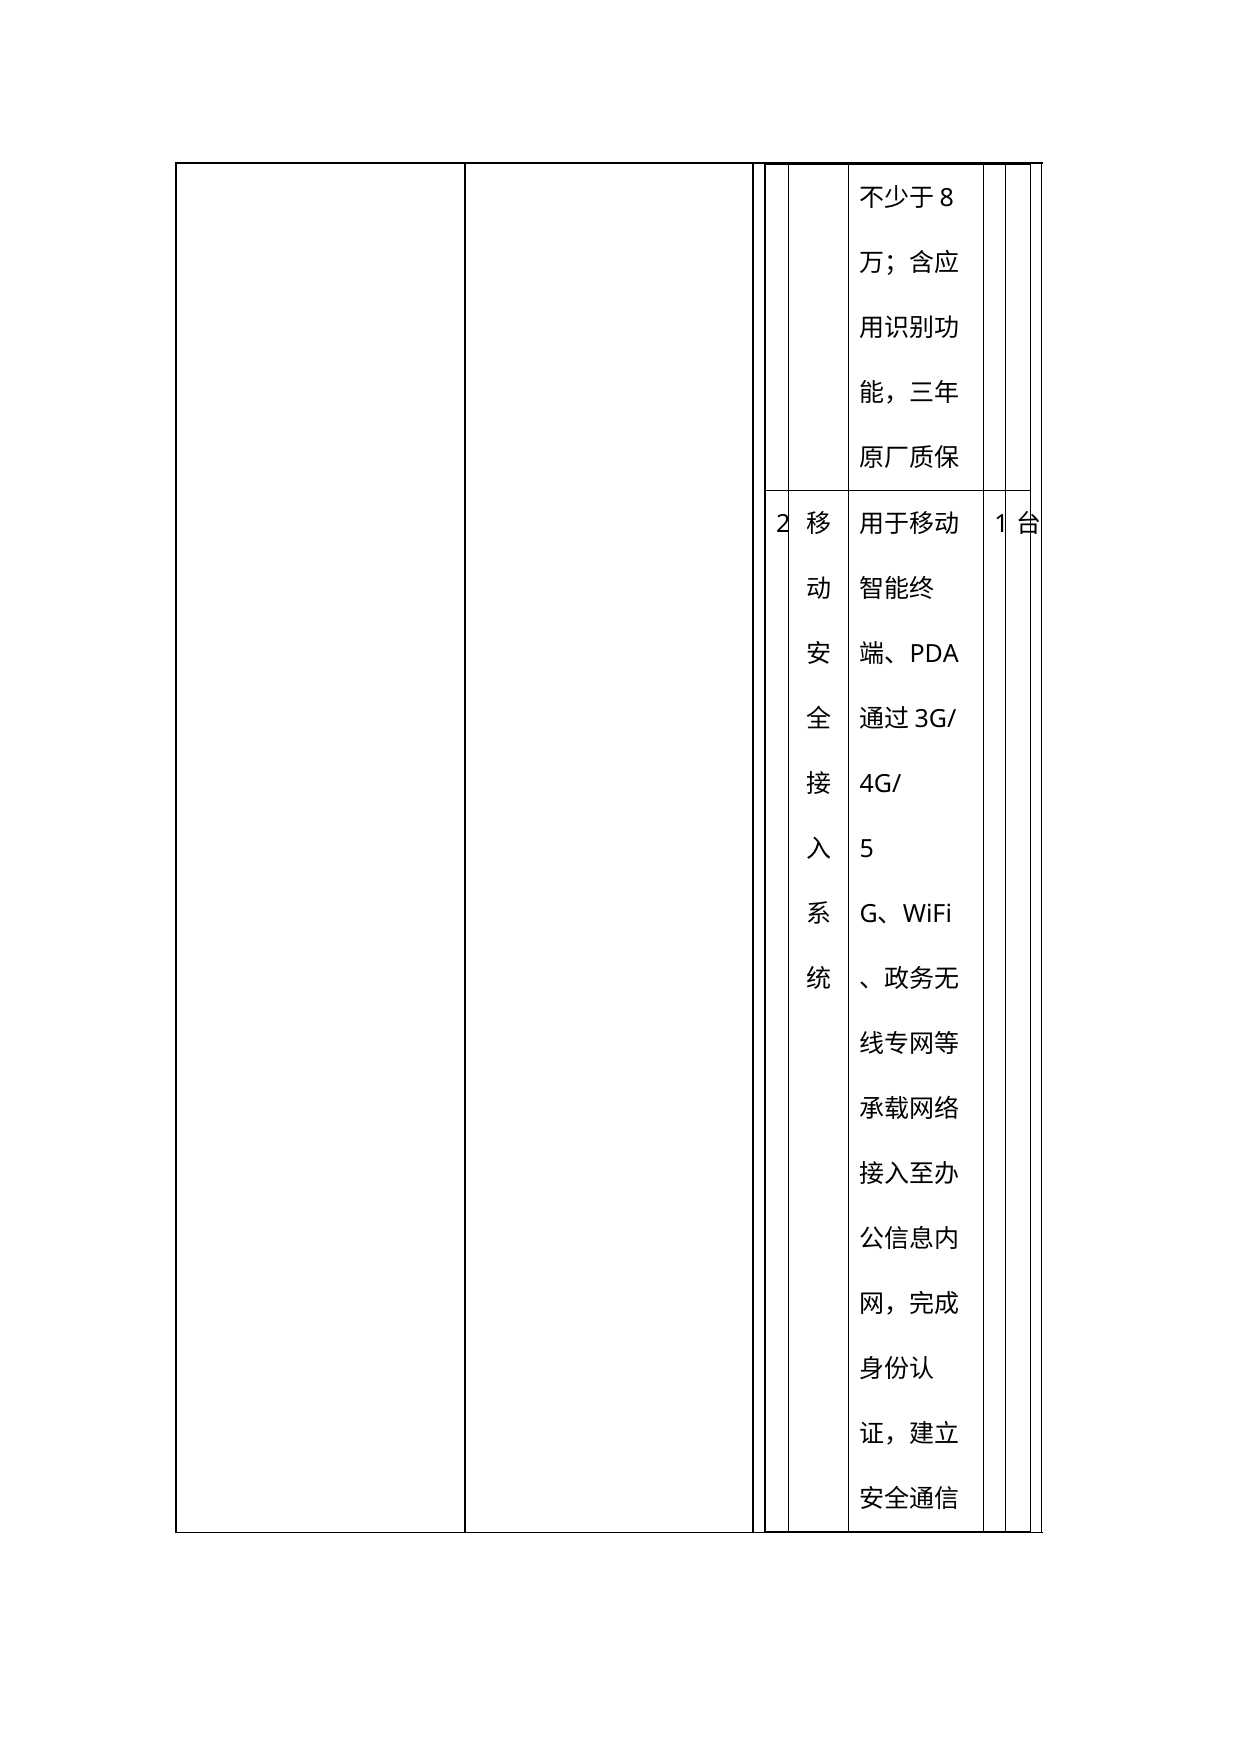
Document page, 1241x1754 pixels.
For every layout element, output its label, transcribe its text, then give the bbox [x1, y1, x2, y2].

table_cell 1 [177, 164, 464, 1532]
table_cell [984, 491, 1005, 1531]
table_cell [849, 491, 983, 1531]
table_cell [766, 491, 788, 1531]
table_cell [466, 164, 752, 1532]
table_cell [1031, 164, 1041, 1532]
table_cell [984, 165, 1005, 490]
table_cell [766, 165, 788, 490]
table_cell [849, 165, 983, 490]
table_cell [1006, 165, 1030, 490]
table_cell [754, 164, 764, 1532]
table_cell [789, 165, 848, 490]
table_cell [1006, 491, 1030, 1531]
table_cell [789, 491, 848, 1531]
